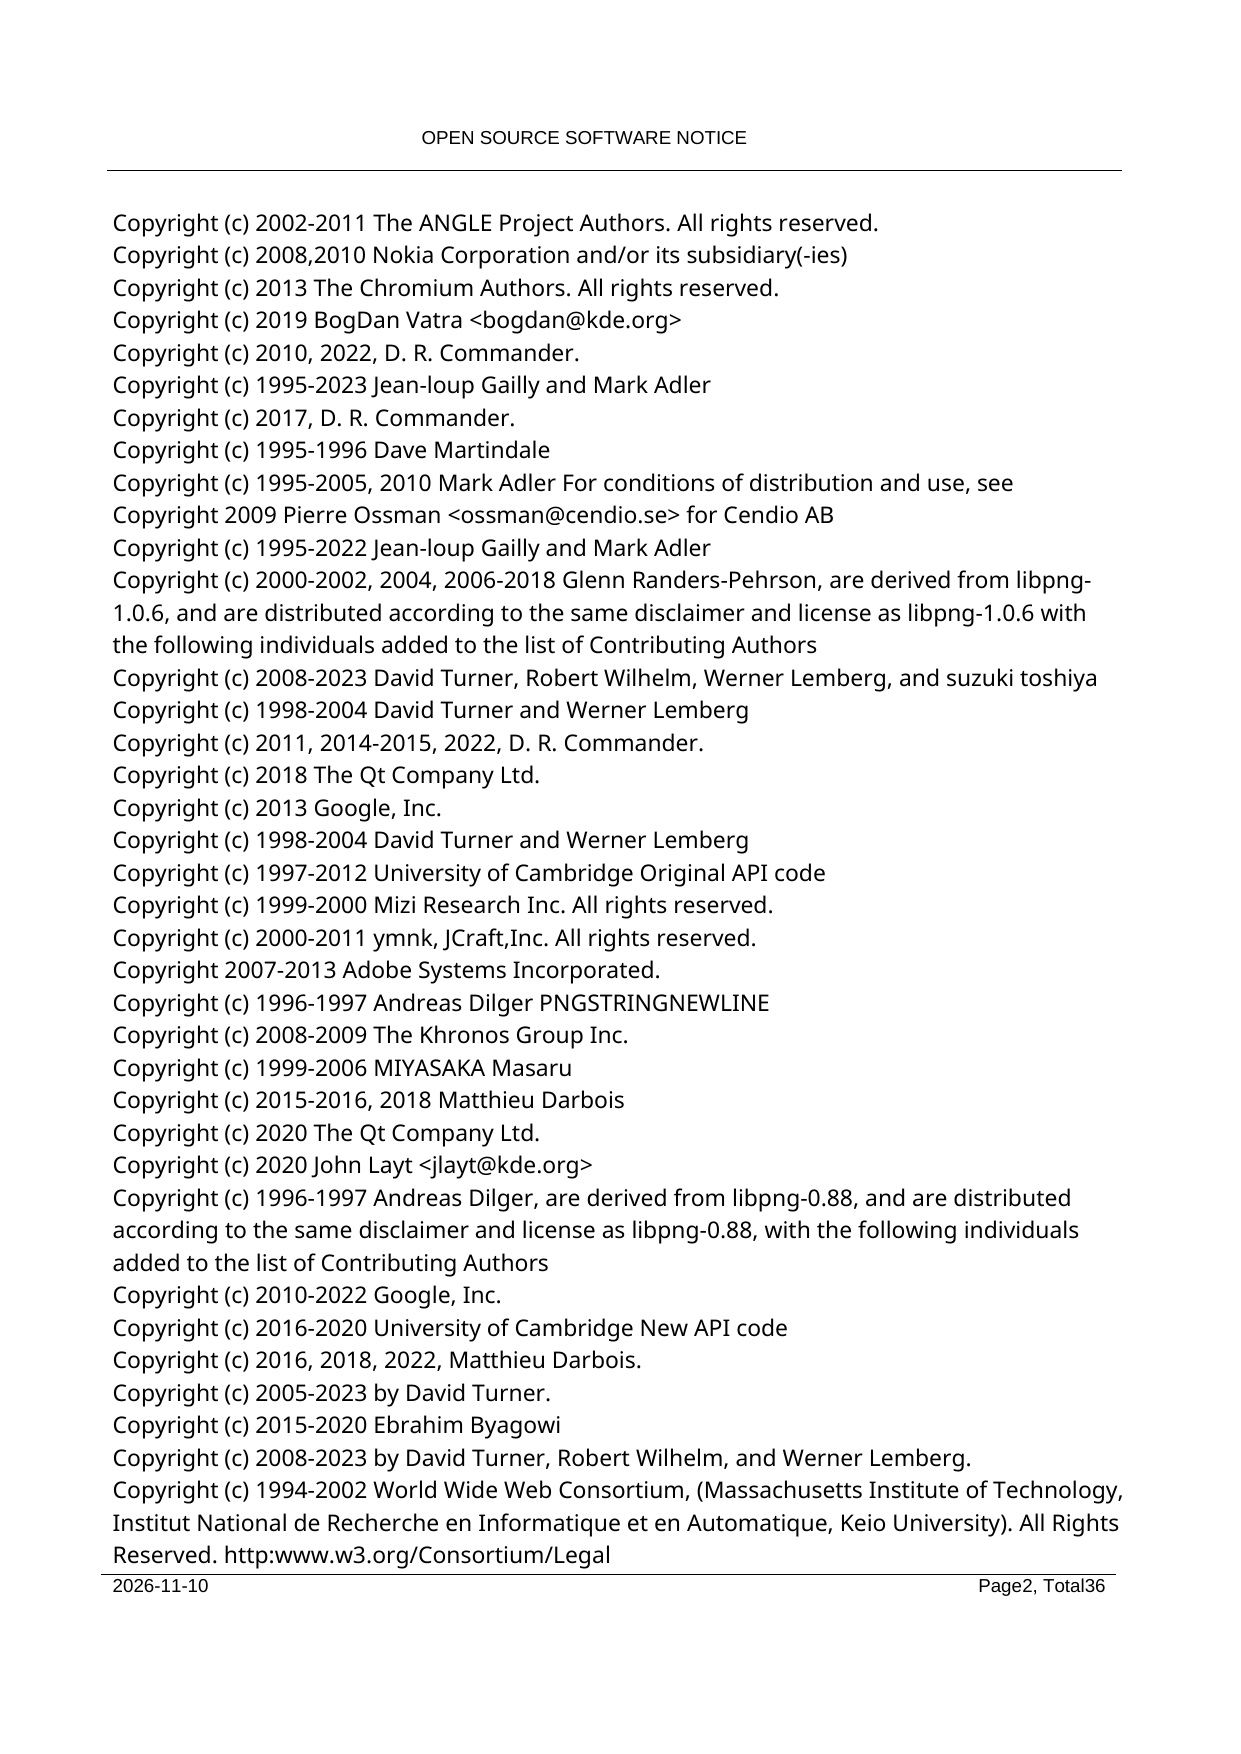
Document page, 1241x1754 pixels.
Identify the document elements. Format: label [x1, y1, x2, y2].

text [112, 206, 1128, 1571]
